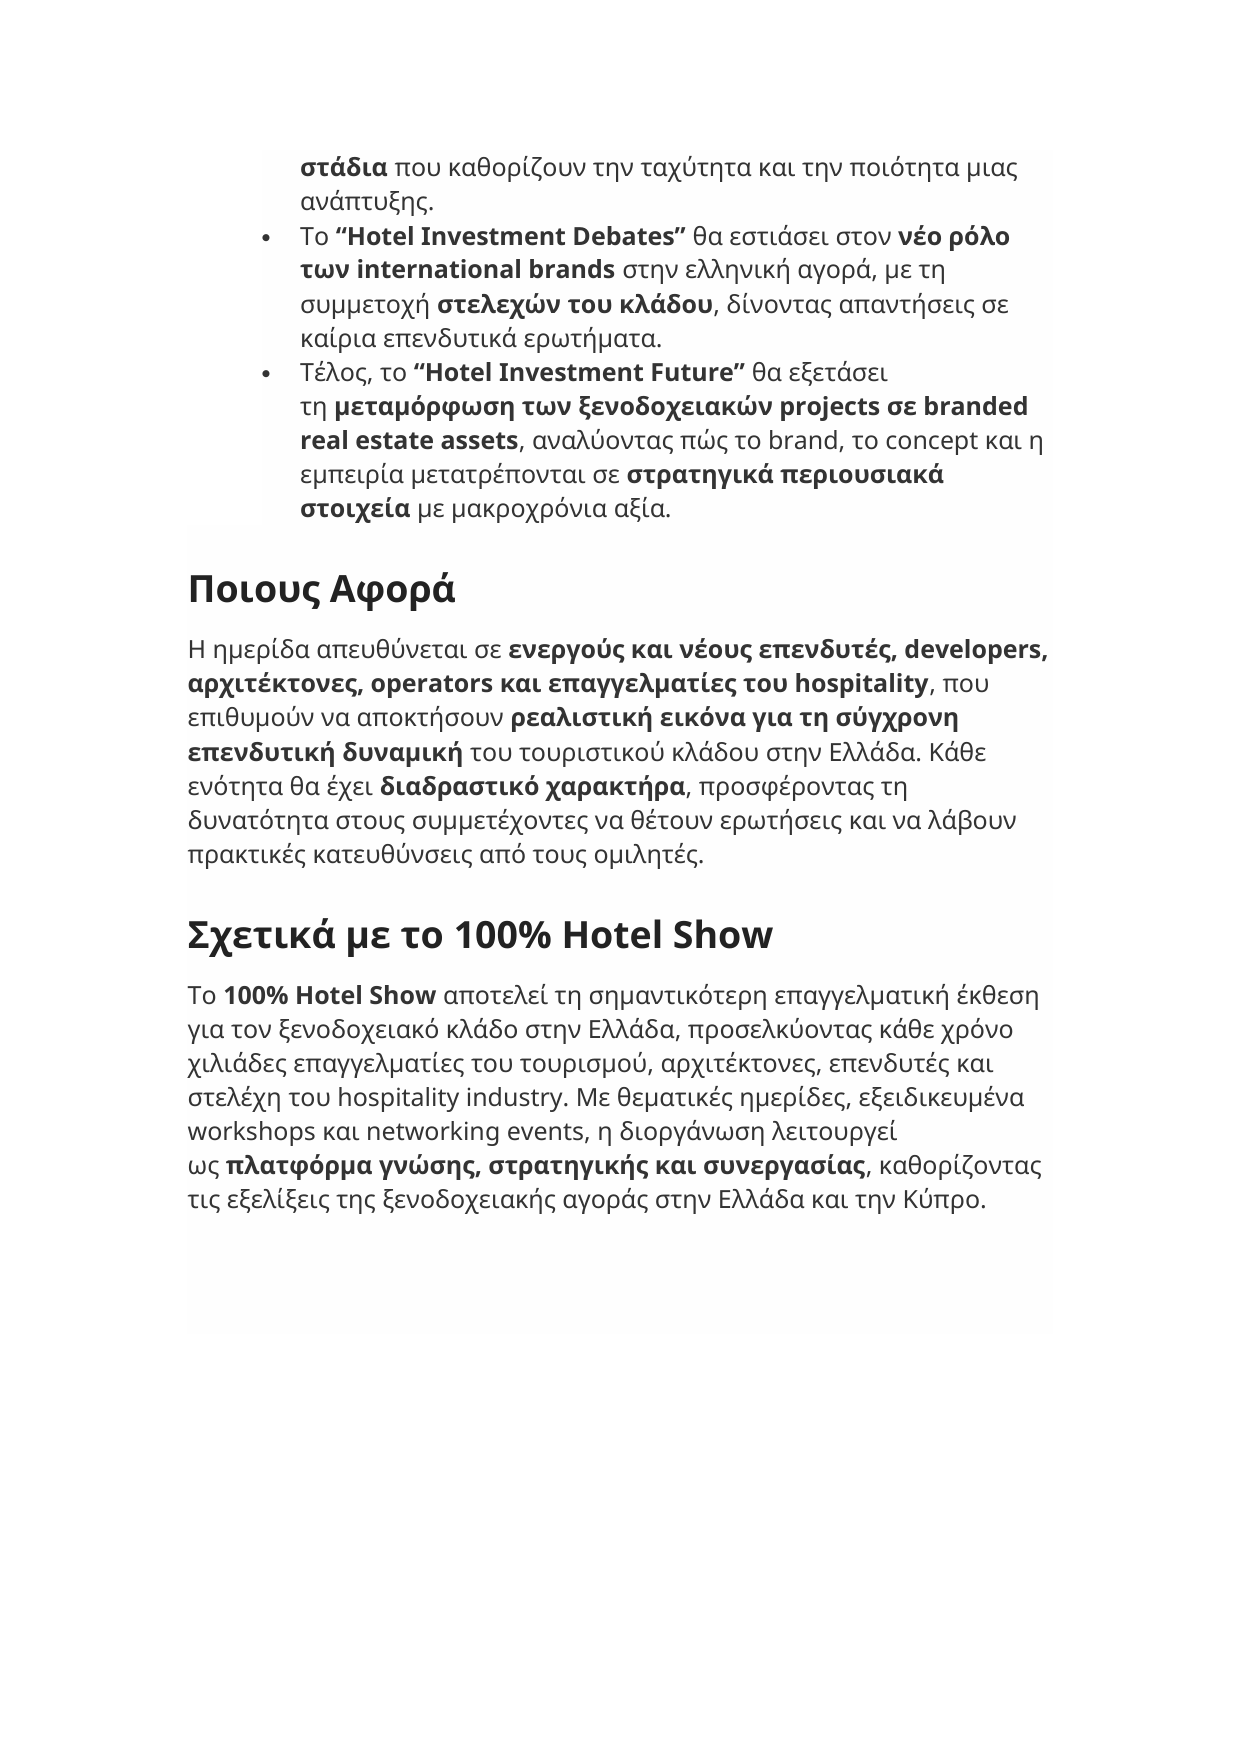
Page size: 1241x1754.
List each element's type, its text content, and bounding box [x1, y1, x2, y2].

list Το “Hotel Investment Debates” θα εστιάσει στον νέο ρόλο των international brands στην ελληνική αγορά, με τη συμμετοχή στελεχών του κλάδου, δίνοντας απαντήσεις σε καίρια επενδυτικά ερωτήματα. [262, 218, 1053, 354]
list Τέλος, το “Hotel Investment Future” θα εξετάσει τη μεταμόρφωση των ξενοδοχειακών projects σε branded real estate assets, αναλύοντας πώς το brand, το concept και η εμπειρία μετατρέπονται σε στρατηγικά περιουσιακά στοιχεία με μακροχρόνια αξία. [262, 354, 1053, 525]
text Το 100% Hotel Show αποτελεί τη σημαντικότερη επαγγελματική έκθεση για τον ξενοδοχειακό κλάδο στην Ελλάδα, προσελκύοντας κάθε χρόνο χιλιάδες επαγγελματίες του τουρισμού, αρχιτέκτονες, επενδυτές και στελέχη του hospitality industry. Με θεματικές ημερίδες, εξειδικευμένα workshops και networking events, η διοργάνωση λειτουργεί ως πλατφόρμα γνώσης, στρατηγικής και συνεργασίας, καθορίζοντας τις εξελίξεις της ξενοδοχειακής αγοράς στην Ελλάδα και την Κύπρο. [187, 978, 1053, 1216]
text Ποιους Αφορά [187, 562, 1053, 613]
text Η ημερίδα απευθύνεται σε ενεργούς και νέους επενδυτές, developers, αρχιτέκτονες, operators και επαγγελματίες του hospitality, που επιθυμούν να αποκτήσουν ρεαλιστική εικόνα για τη σύγχρονη επενδυτική δυναμική του τουριστικού κλάδου στην Ελλάδα. Κάθε ενότητα θα έχει διαδραστικό χαρακτήρα, προσφέροντας τη δυνατότητα στους συμμετέχοντες να θέτουν ερωτήσεις και να λάβουν πρακτικές κατευθύνσεις από τους ομιλητές. [187, 632, 1053, 870]
text Σχετικά με το 100% Hotel Show [187, 908, 1053, 959]
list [262, 150, 1053, 218]
